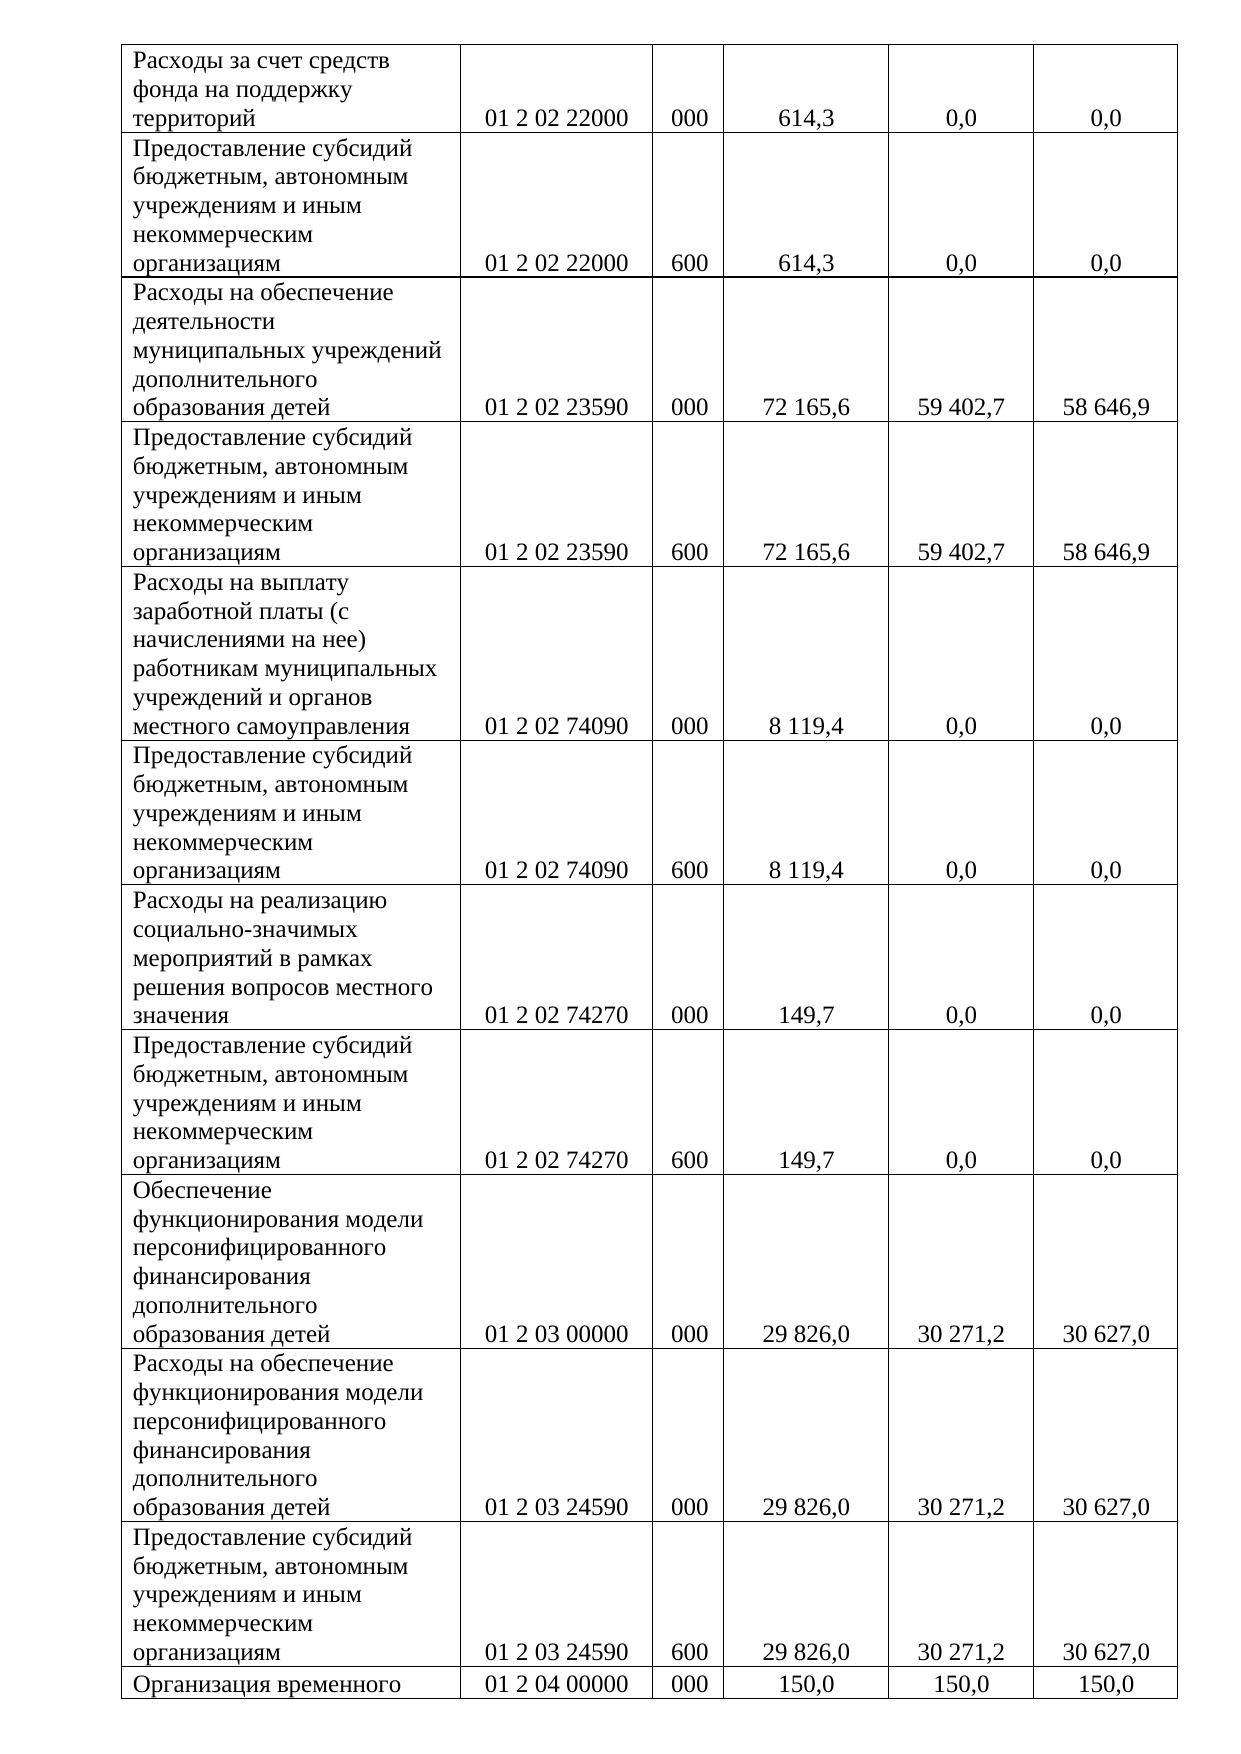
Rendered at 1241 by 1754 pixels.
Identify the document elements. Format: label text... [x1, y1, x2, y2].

table_cell 8 119,4 [724, 567, 888, 739]
table_cell 600 [653, 741, 723, 884]
table_cell 01 2 02 74090 [461, 567, 652, 739]
table_cell 01 2 02 74090 [461, 741, 652, 884]
table_cell 29 826,0 [724, 1175, 888, 1347]
table_cell Обеспечение функционирования модели персонифицированного финансирования дополнительного образования детей [122, 1175, 460, 1347]
table_cell 01 2 03 24590 [461, 1349, 652, 1521]
table_cell 0,0 [889, 741, 1033, 884]
table_cell Предоставление субсидий бюджетным, автономным учреждениям и иным некоммерческим организациям [122, 422, 460, 566]
table_cell 614,3 [724, 133, 888, 276]
table_cell 01 2 03 00000 [461, 1175, 652, 1347]
table_cell 0,0 [1034, 45, 1177, 132]
table_cell 72 165,6 [724, 278, 888, 421]
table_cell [122, 1667, 460, 1697]
table_cell 600 [653, 1030, 723, 1174]
table_cell 58 646,9 [1034, 278, 1177, 421]
table_cell 150,0 [1034, 1667, 1177, 1697]
table_cell 59 402,7 [889, 422, 1033, 566]
table_cell 0,0 [889, 885, 1033, 1029]
table_cell 0,0 [1034, 567, 1177, 739]
table_cell Расходы на обеспечение функционирования модели персонифицированного финансирования дополнительного образования детей [122, 1349, 460, 1521]
table_cell 000 [653, 885, 723, 1029]
table_cell 0,0 [1034, 1030, 1177, 1174]
table_cell 01 2 02 23590 [461, 422, 652, 566]
table_cell 000 [653, 45, 723, 132]
table_cell 01 2 02 74270 [461, 885, 652, 1029]
table_cell 000 [653, 567, 723, 739]
table_cell 000 [653, 278, 723, 421]
table_cell 30 627,0 [1034, 1349, 1177, 1521]
table_cell 0,0 [889, 1030, 1033, 1174]
table_cell 01 2 02 74270 [461, 1030, 652, 1174]
table_cell 150,0 [724, 1667, 888, 1697]
table_cell Расходы на реализацию социально-значимых мероприятий в рамках решения вопросов местного значения [122, 885, 460, 1029]
table_cell 59 402,7 [889, 278, 1033, 421]
table_cell 01 2 02 23590 [461, 278, 652, 421]
table_cell 149,7 [724, 1030, 888, 1174]
table_cell 01 2 03 24590 [461, 1522, 652, 1666]
table_cell 614,3 [724, 45, 888, 132]
table_cell 0,0 [889, 45, 1033, 132]
table_cell 600 [653, 422, 723, 566]
table_cell Расходы на обеспечение деятельности муниципальных учреждений дополнительного образования детей [122, 278, 460, 421]
table_cell Расходы за счет средств фонда на поддержку территорий [122, 45, 460, 132]
table_cell 600 [653, 133, 723, 276]
table_cell 58 646,9 [1034, 422, 1177, 566]
table_cell 600 [653, 1522, 723, 1666]
table_cell Предоставление субсидий бюджетным, автономным учреждениям и иным некоммерческим организациям [122, 741, 460, 884]
table_cell 149,7 [724, 885, 888, 1029]
table_cell 000 [653, 1349, 723, 1521]
table_cell 30 271,2 [889, 1175, 1033, 1347]
table_cell 29 826,0 [724, 1522, 888, 1666]
table_cell Предоставление субсидий бюджетным, автономным учреждениям и иным некоммерческим организациям [122, 133, 460, 276]
table_cell 30 271,2 [889, 1349, 1033, 1521]
table_cell 29 826,0 [724, 1349, 888, 1521]
table_cell 72 165,6 [724, 422, 888, 566]
table_cell 01 2 04 00000 [461, 1667, 652, 1697]
table_cell 0,0 [1034, 741, 1177, 884]
table_cell 150,0 [889, 1667, 1033, 1697]
table_cell 0,0 [889, 133, 1033, 276]
table_cell 30 627,0 [1034, 1522, 1177, 1666]
table_cell 0,0 [1034, 885, 1177, 1029]
table_cell 0,0 [889, 567, 1033, 739]
table_cell 01 2 02 22000 [461, 133, 652, 276]
table_cell 30 627,0 [1034, 1175, 1177, 1347]
table_cell 0,0 [1034, 133, 1177, 276]
table_cell 000 [653, 1175, 723, 1347]
table_cell Предоставление субсидий бюджетным, автономным учреждениям и иным некоммерческим организациям [122, 1522, 460, 1666]
table_cell 8 119,4 [724, 741, 888, 884]
table_cell 000 [653, 1667, 723, 1697]
table_cell 01 2 02 22000 [461, 45, 652, 132]
table_cell Предоставление субсидий бюджетным, автономным учреждениям и иным некоммерческим организациям [122, 1030, 460, 1174]
table_cell 30 271,2 [889, 1522, 1033, 1666]
table_cell Расходы на выплату заработной платы (с начислениями на нее) работникам муниципальных учреждений и органов местного самоуправления [122, 567, 460, 739]
